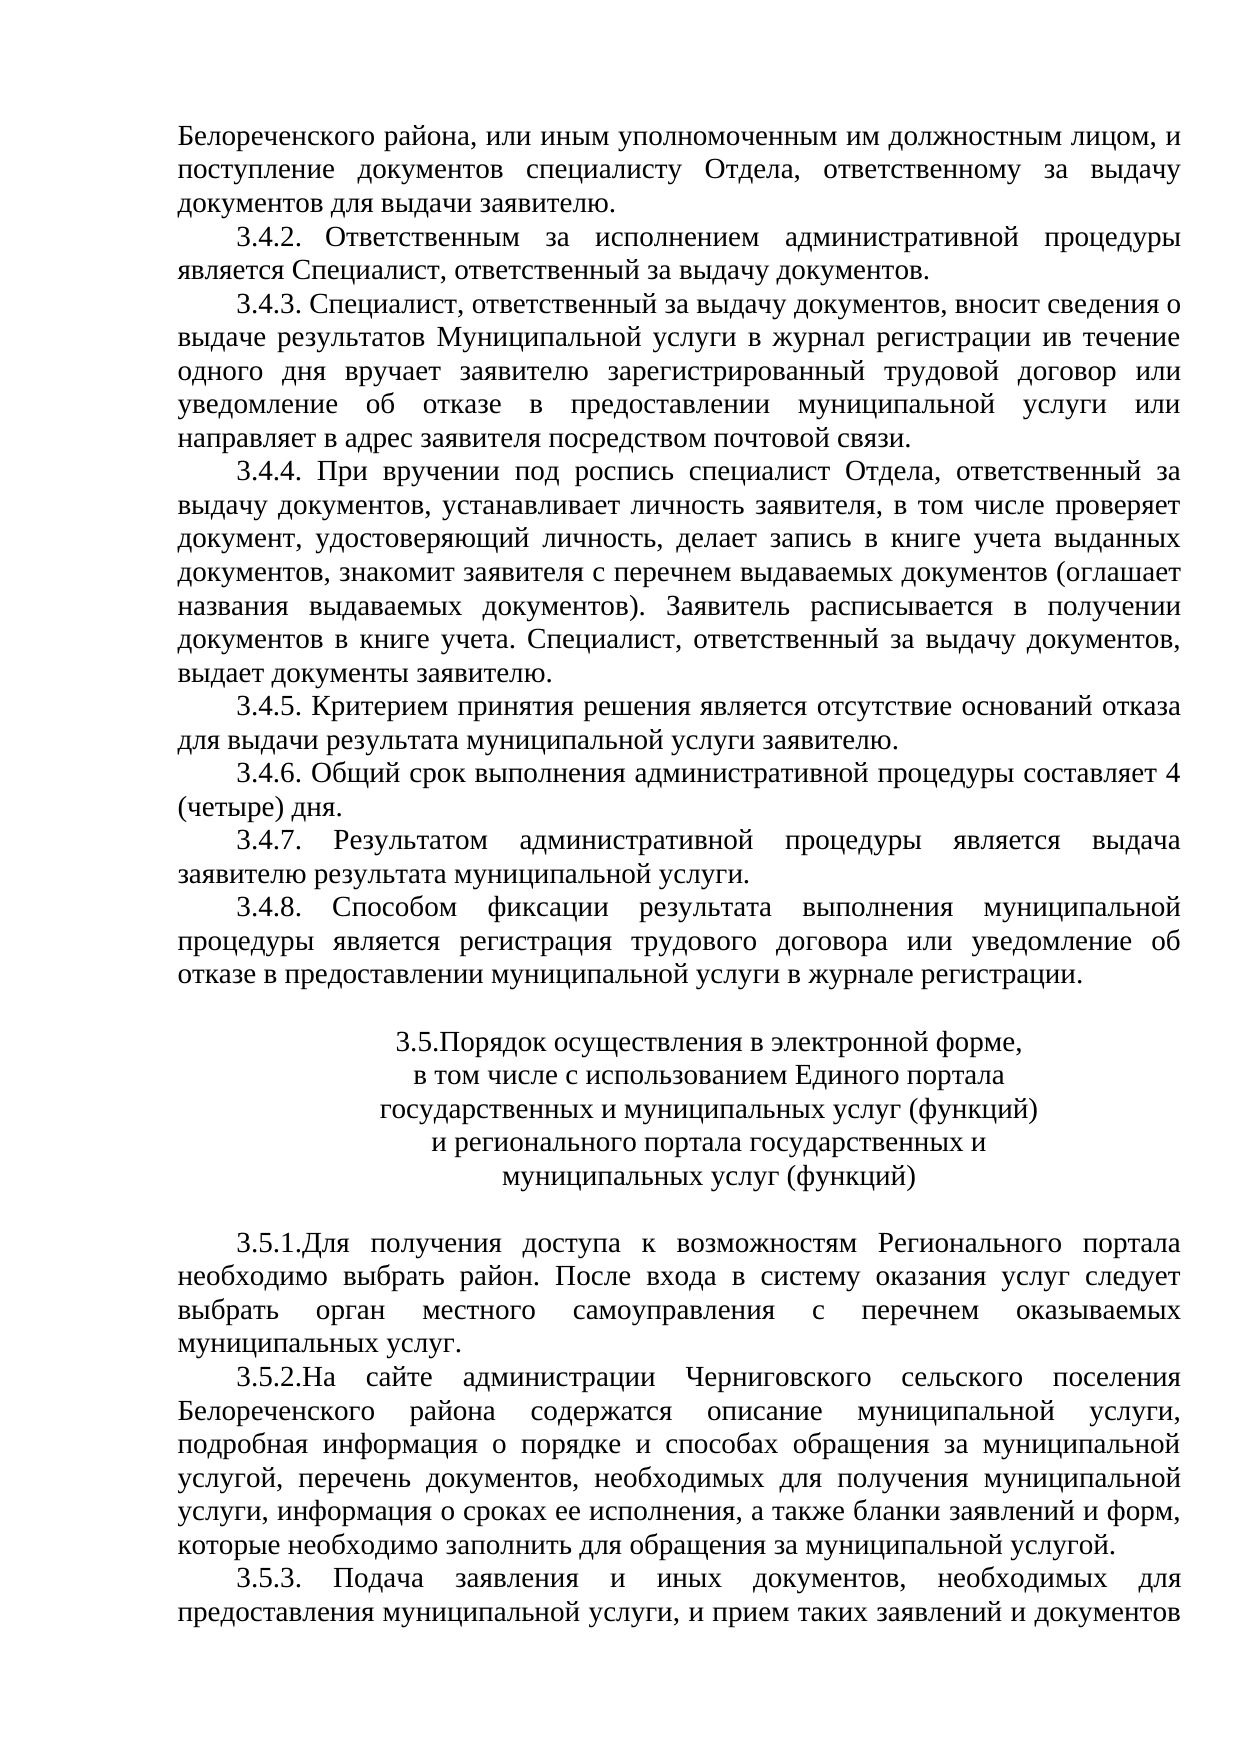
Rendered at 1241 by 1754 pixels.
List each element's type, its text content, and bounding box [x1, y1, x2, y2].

text 3.4.3. Специалист, ответственный за выдачу документов, вносит сведения о выдаче результатов Муниципальной услуги в журнал регистрации ив течение одного дня вручает заявителю зарегистрированный трудовой договор или уведомление об отказе в предоставлении муниципальной услуги или направляет в адрес заявителя посредством почтовой связи. [177, 286, 1182, 453]
text 3.4.5. Критерием принятия решения является отсутствие оснований отказа для выдачи результата муниципальной услуги заявителю. [177, 688, 1182, 755]
text 3.4.4. При вручении под роспись специалист Отдела, ответственный за выдачу документов, устанавливает личность заявителя, в том числе проверяет документ, удостоверяющий личность, делает запись в книге учета выданных документов, знакомит заявителя с перечнем выдаваемых документов (оглашает названия выдаваемых документов). Заявитель расписывается в получении документов в книге учета. Специалист, ответственный за выдачу документов, выдает документы заявителю. [177, 453, 1182, 688]
text государственных и муниципальных услуг (функций) [177, 1091, 1182, 1124]
list Порядок осуществления в электронной форме, [177, 1024, 1182, 1057]
text 3.4.8. Способом фиксации результата выполнения муниципальной процедуры является регистрация трудового договора или уведомление об отказе в предоставлении муниципальной услуги в журнале регистрации. [177, 889, 1182, 990]
text 3.5.1.Для получения доступа к возможностям Регионального портала необходимо выбрать район. После входа в систему оказания услуг следует выбрать орган местного самоуправления с перечнем оказываемых муниципальных услуг. [177, 1225, 1182, 1359]
text муниципальных услуг (функций) [177, 1158, 1182, 1191]
text 3.4.6. Общий срок выполнения административной процедуры составляет 4 (четыре) дня. [177, 755, 1182, 822]
text и регионального портала государственных и [177, 1124, 1182, 1158]
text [177, 118, 1182, 219]
text 3.5.2.На сайте администрации Черниговского сельского поселения Белореченского района содержатся описание муниципальной услуги, подробная информация о порядке и способах обращения за муниципальной услугой, перечень документов, необходимых для получения муниципальной услуги, информация о сроках ее исполнения, а также бланки заявлений и форм, которые необходимо заполнить для обращения за муниципальной услугой. [177, 1359, 1182, 1560]
text в том числе с использованием Единого портала [177, 1057, 1182, 1091]
list Ответственным за исполнением административной процедуры является Специалист, ответственный за выдачу документов. [177, 219, 1182, 286]
text 3.4.7. Результатом административной процедуры является выдача заявителю результата муниципальной услуги. [177, 822, 1182, 889]
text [177, 1560, 1182, 1627]
